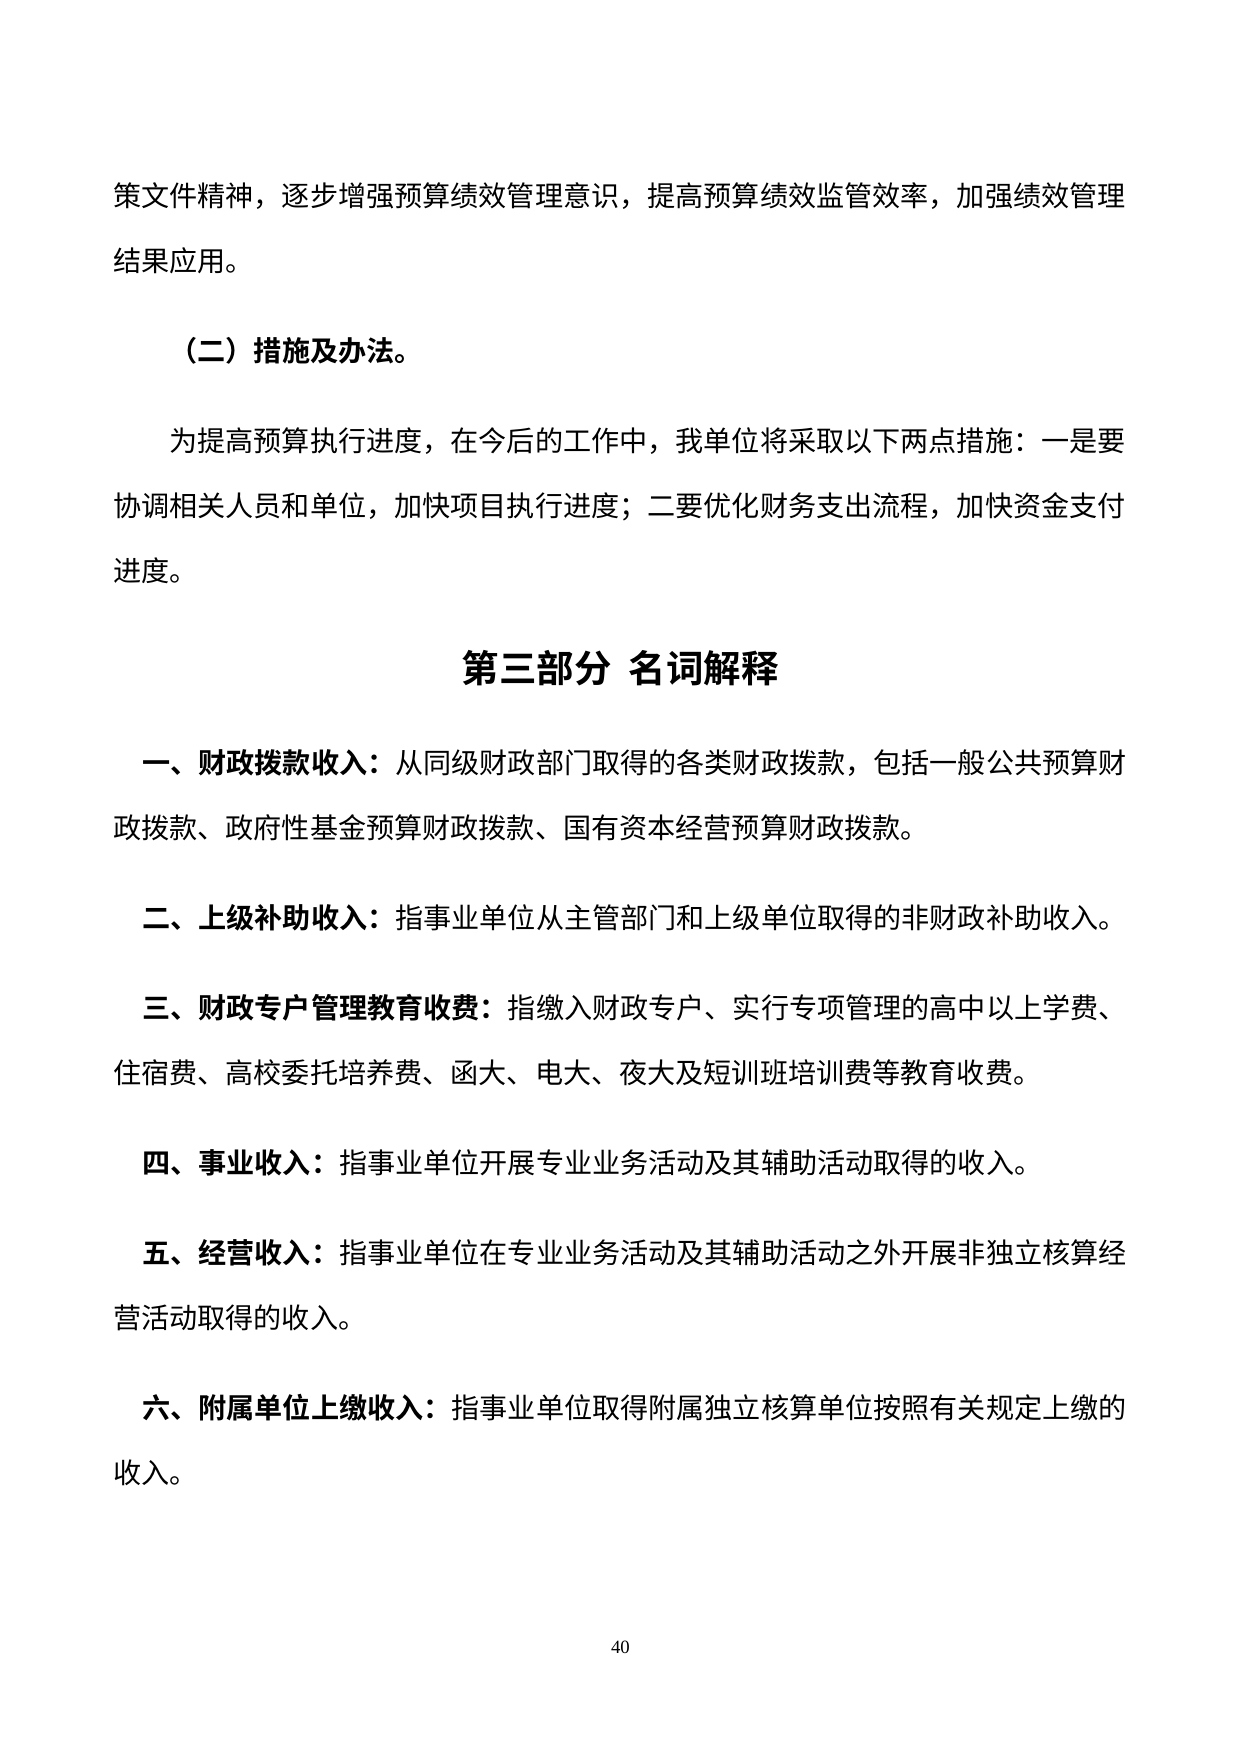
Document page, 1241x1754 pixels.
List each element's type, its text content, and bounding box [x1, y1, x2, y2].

text 四、事业收入：指事业单位开展专业业务活动及其辅助活动取得的收入。 [113, 1129, 1127, 1194]
text 为提高预算执行进度，在今后的工作中，我单位将采取以下两点措施：一是要协调相关人员和单位，加快项目执行进度；二要优化财务支出流程，加快资金支付进度。 [113, 407, 1127, 602]
text 一、财政拨款收入：从同级财政部门取得的各类财政拨款，包括一般公共预算财政拨款、政府性基金预算财政拨款、国有资本经营预算财政拨款。 [113, 729, 1127, 859]
text （二）措施及办法。 [113, 317, 1127, 382]
text 三、财政专户管理教育收费：指缴入财政专户、实行专项管理的高中以上学费、住宿费、高校委托培养费、函大、电大、夜大及短训班培训费等教育收费。 [113, 974, 1127, 1104]
text 五、经营收入：指事业单位在专业业务活动及其辅助活动之外开展非独立核算经营活动取得的收入。 [113, 1219, 1127, 1349]
text 六、附属单位上缴收入：指事业单位取得附属独立核算单位按照有关规定上缴的收入。 [113, 1374, 1127, 1504]
subtitle 第三部分 名词解释 [113, 633, 1127, 698]
text 二、上级补助收入：指事业单位从主管部门和上级单位取得的非财政补助收入。 [113, 884, 1127, 949]
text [113, 162, 1127, 292]
